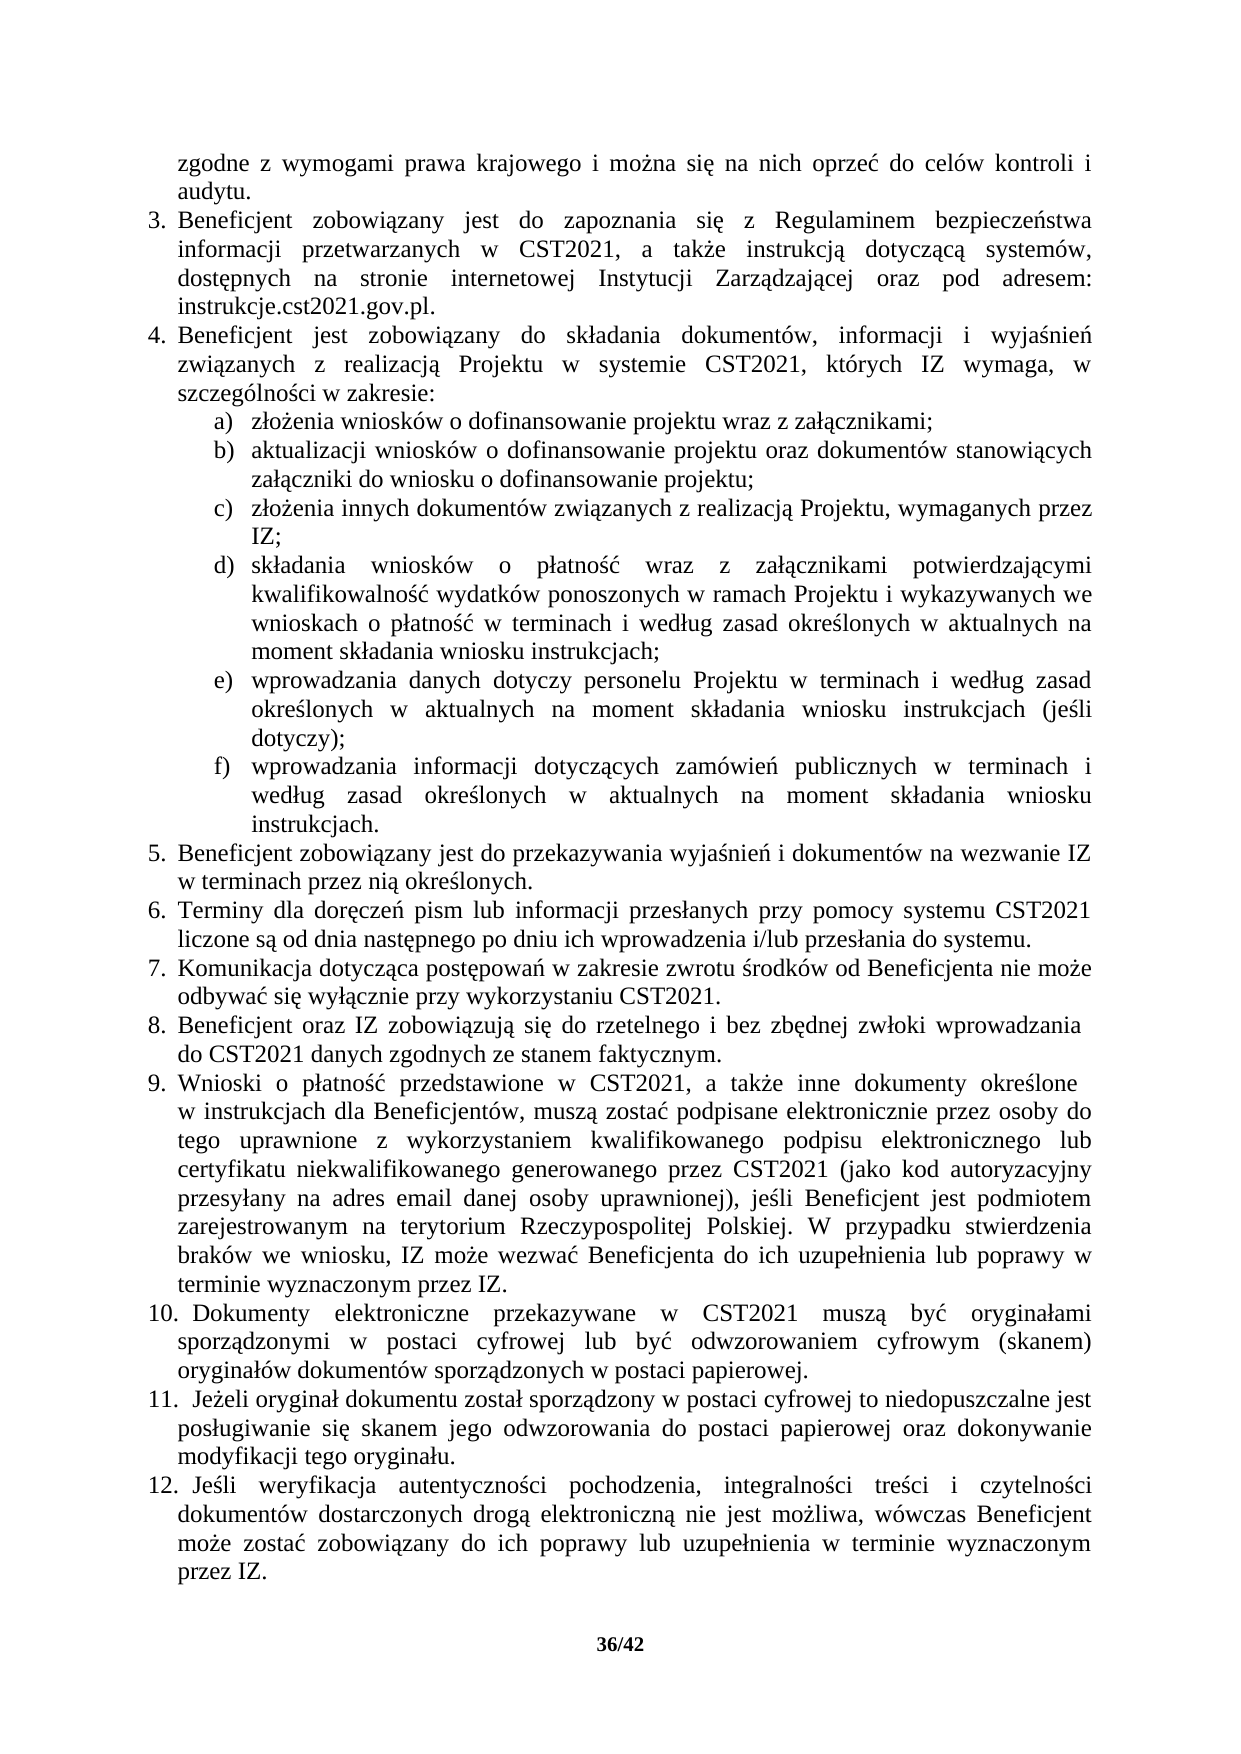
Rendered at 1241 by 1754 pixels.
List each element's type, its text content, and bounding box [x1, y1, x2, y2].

list aktualizacji wniosków o dofinansowanie projektu oraz dokumentów stanowiących załączniki do wniosku o dofinansowanie projektu; [213, 435, 1093, 493]
list Terminy dla doręczeń pism lub informacji przesłanych przy pomocy systemu CST2021 liczone są od dnia następnego po dniu ich wprowadzenia i/lub przesłania do systemu. [148, 895, 1093, 953]
list Beneficjent jest zobowiązany do składania dokumentów, informacji i wyjaśnień związanych z realizacją Projektu w systemie CST2021, których IZ wymaga, w szczególności w zakresie: [148, 320, 1093, 406]
list Jeżeli oryginał dokumentu został sporządzony w postaci cyfrowej to niedopuszczalne jest posługiwanie się skanem jego odwzorowania do postaci papierowej oraz dokonywanie modyfikacji tego oryginału. [148, 1384, 1093, 1470]
list złożenia innych dokumentów związanych z realizacją Projektu, wymaganych przez IZ; [213, 493, 1093, 550]
list złożenia wniosków o dofinansowanie projektu wraz z załącznikami; [213, 406, 1093, 435]
list Beneficjent zobowiązany jest do zapoznania się z Regulaminem bezpieczeństwa informacji przetwarzanych w CST2021, a także instrukcją dotyczącą systemów, dostępnych na stronie internetowej Instytucji Zarządzającej oraz pod adresem: instrukcje.cst2021.gov.pl. [148, 205, 1093, 320]
list Beneficjent oraz IZ zobowiązują się do rzetelnego i bez zbędnej zwłoki wprowadzania do CST2021 danych zgodnych ze stanem faktycznym. [148, 1010, 1093, 1068]
list Jeśli weryfikacja autentyczności pochodzenia, integralności treści i czytelności dokumentów dostarczonych drogą elektroniczną nie jest możliwa, wówczas Beneficjent może zostać zobowiązany do ich poprawy lub uzupełnienia w terminie wyznaczonym przez IZ. [148, 1470, 1093, 1585]
list Komunikacja dotycząca postępowań w zakresie zwrotu środków od Beneficjenta nie może odbywać się wyłącznie przy wykorzystaniu CST2021. [148, 953, 1093, 1010]
list Wnioski o płatność przedstawione w CST2021, a także inne dokumenty określone w instrukcjach dla Beneficjentów, muszą zostać podpisane elektronicznie przez osoby do tego uprawnione z wykorzystaniem kwalifikowanego podpisu elektronicznego lub certyfikatu niekwalifikowanego generowanego przez CST2021 (jako kod autoryzacyjny przesyłany na adres email danej osoby uprawnionej), jeśli Beneficjent jest podmiotem zarejestrowanym na terytorium Rzeczypospolitej Polskiej. W przypadku stwierdzenia braków we wniosku, IZ może wezwać Beneficjenta do ich uzupełnienia lub poprawy w terminie wyznaczonym przez IZ. [148, 1068, 1093, 1298]
list wprowadzania informacji dotyczących zamówień publicznych w terminach i według zasad określonych w aktualnych na moment składania wniosku instrukcjach. [213, 751, 1093, 838]
list Dokumenty elektroniczne przekazywane w CST2021 muszą być oryginałami sporządzonymi w postaci cyfrowej lub być odwzorowaniem cyfrowym (skanem) oryginałów dokumentów sporządzonych w postaci papierowej. [148, 1298, 1093, 1384]
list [148, 148, 1093, 205]
list wprowadzania danych dotyczy personelu Projektu w terminach i według zasad określonych w aktualnych na moment składania wniosku instrukcjach (jeśli dotyczy); [213, 665, 1093, 751]
list składania wniosków o płatność wraz z załącznikami potwierdzającymi kwalifikowalność wydatków ponoszonych w ramach Projektu i wykazywanych we wnioskach o płatność w terminach i według zasad określonych w aktualnych na moment składania wniosku instrukcjach; [213, 550, 1093, 665]
list Beneficjent zobowiązany jest do przekazywania wyjaśnień i dokumentów na wezwanie IZ w terminach przez nią określonych. [148, 838, 1093, 895]
